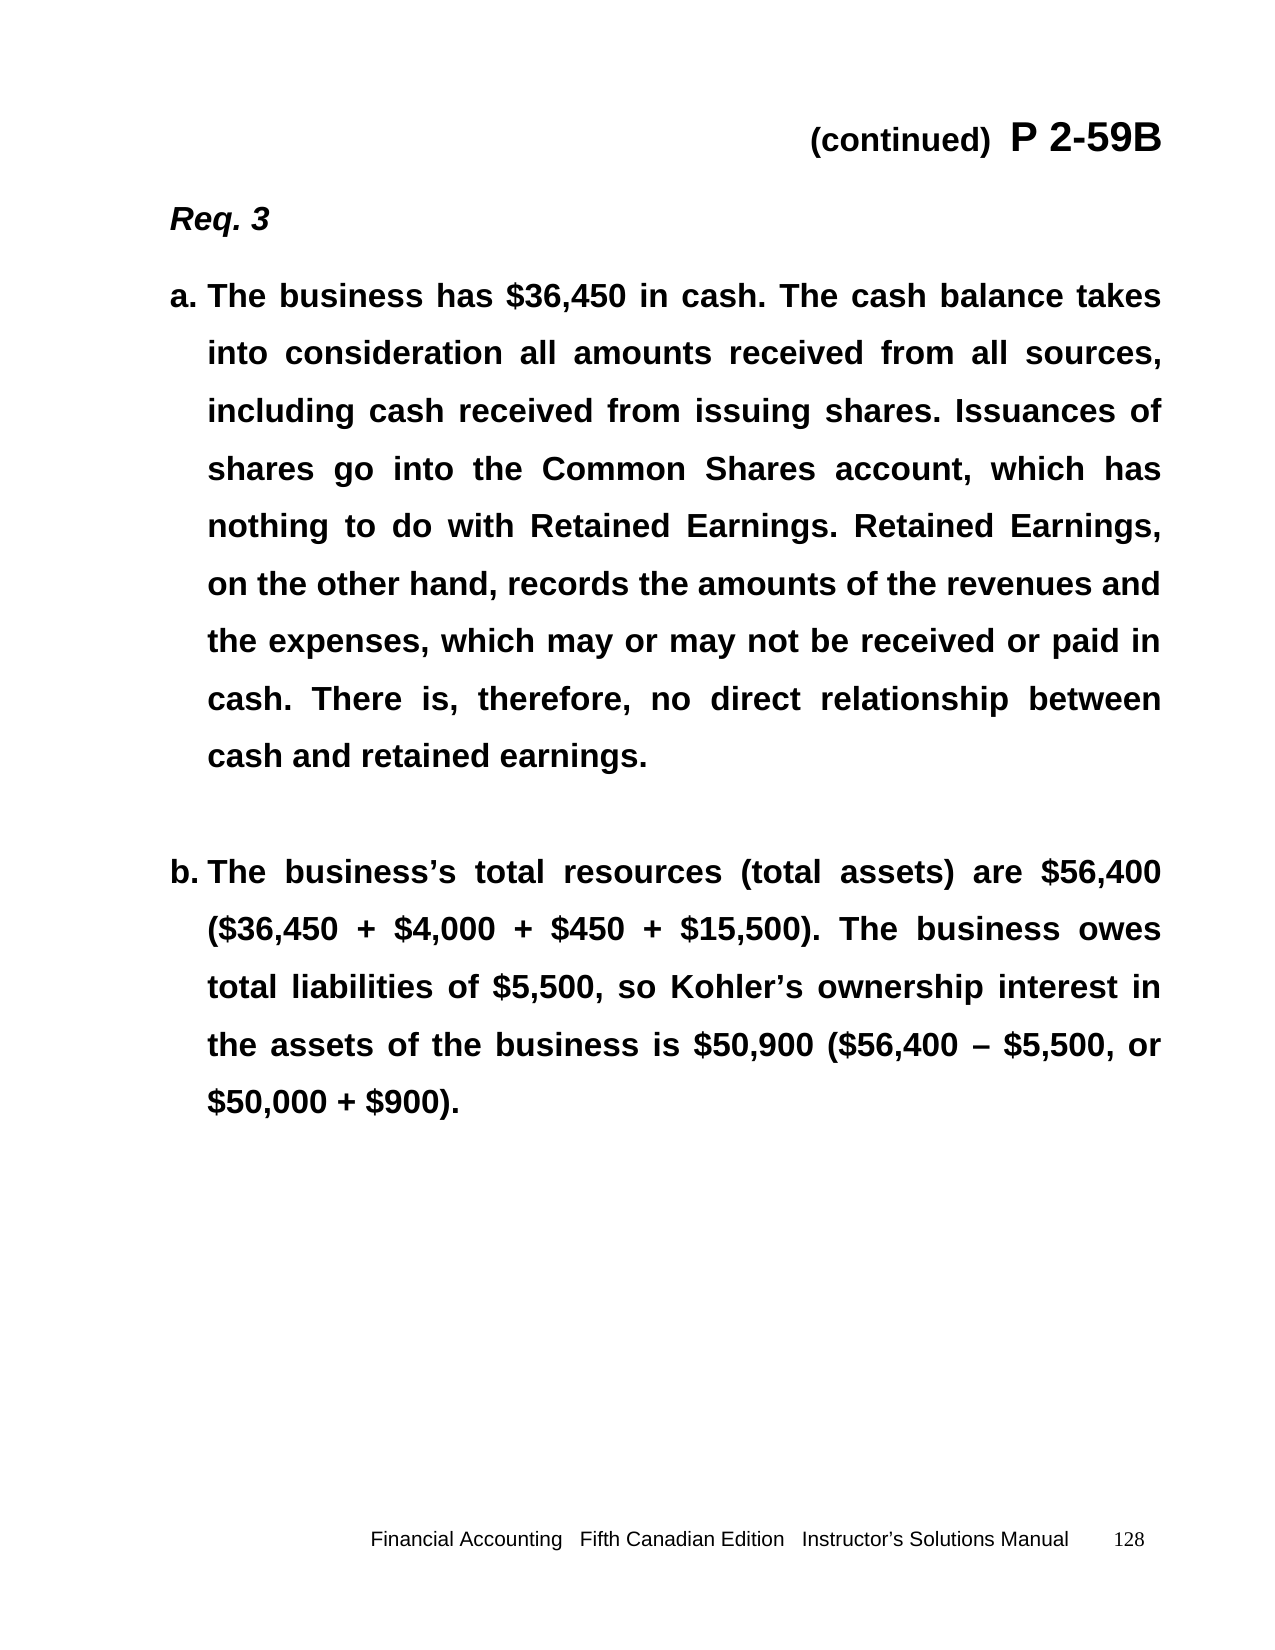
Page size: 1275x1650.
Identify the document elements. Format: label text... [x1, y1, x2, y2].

text b. The business’s total resources (total assets) are $56,400 ($36,450 + $4,000 + $450 + $15,500). The business owes total liabilities of $5,500, so Kohler’s ownership interest in the assets of the business is $50,900 ($56,400 – $5,500, or $50,000 + $900). [169, 852, 1162, 1121]
subtitle Req. 3 [169, 199, 1162, 237]
text (continued) P 2-59B [169, 112, 1162, 160]
text a. The business has $36,450 in cash. The cash balance takes into consideration all amounts received from all sources, including cash received from issuing shares. Issuances of shares go into the Common Shares account, which has nothing to do with Retained Earnings. Retained Earnings, on the other hand, records the amounts of the revenues and the expenses, which may or may not be received or paid in cash. There is, therefore, no direct relationship between cash and retained earnings. [169, 276, 1162, 775]
